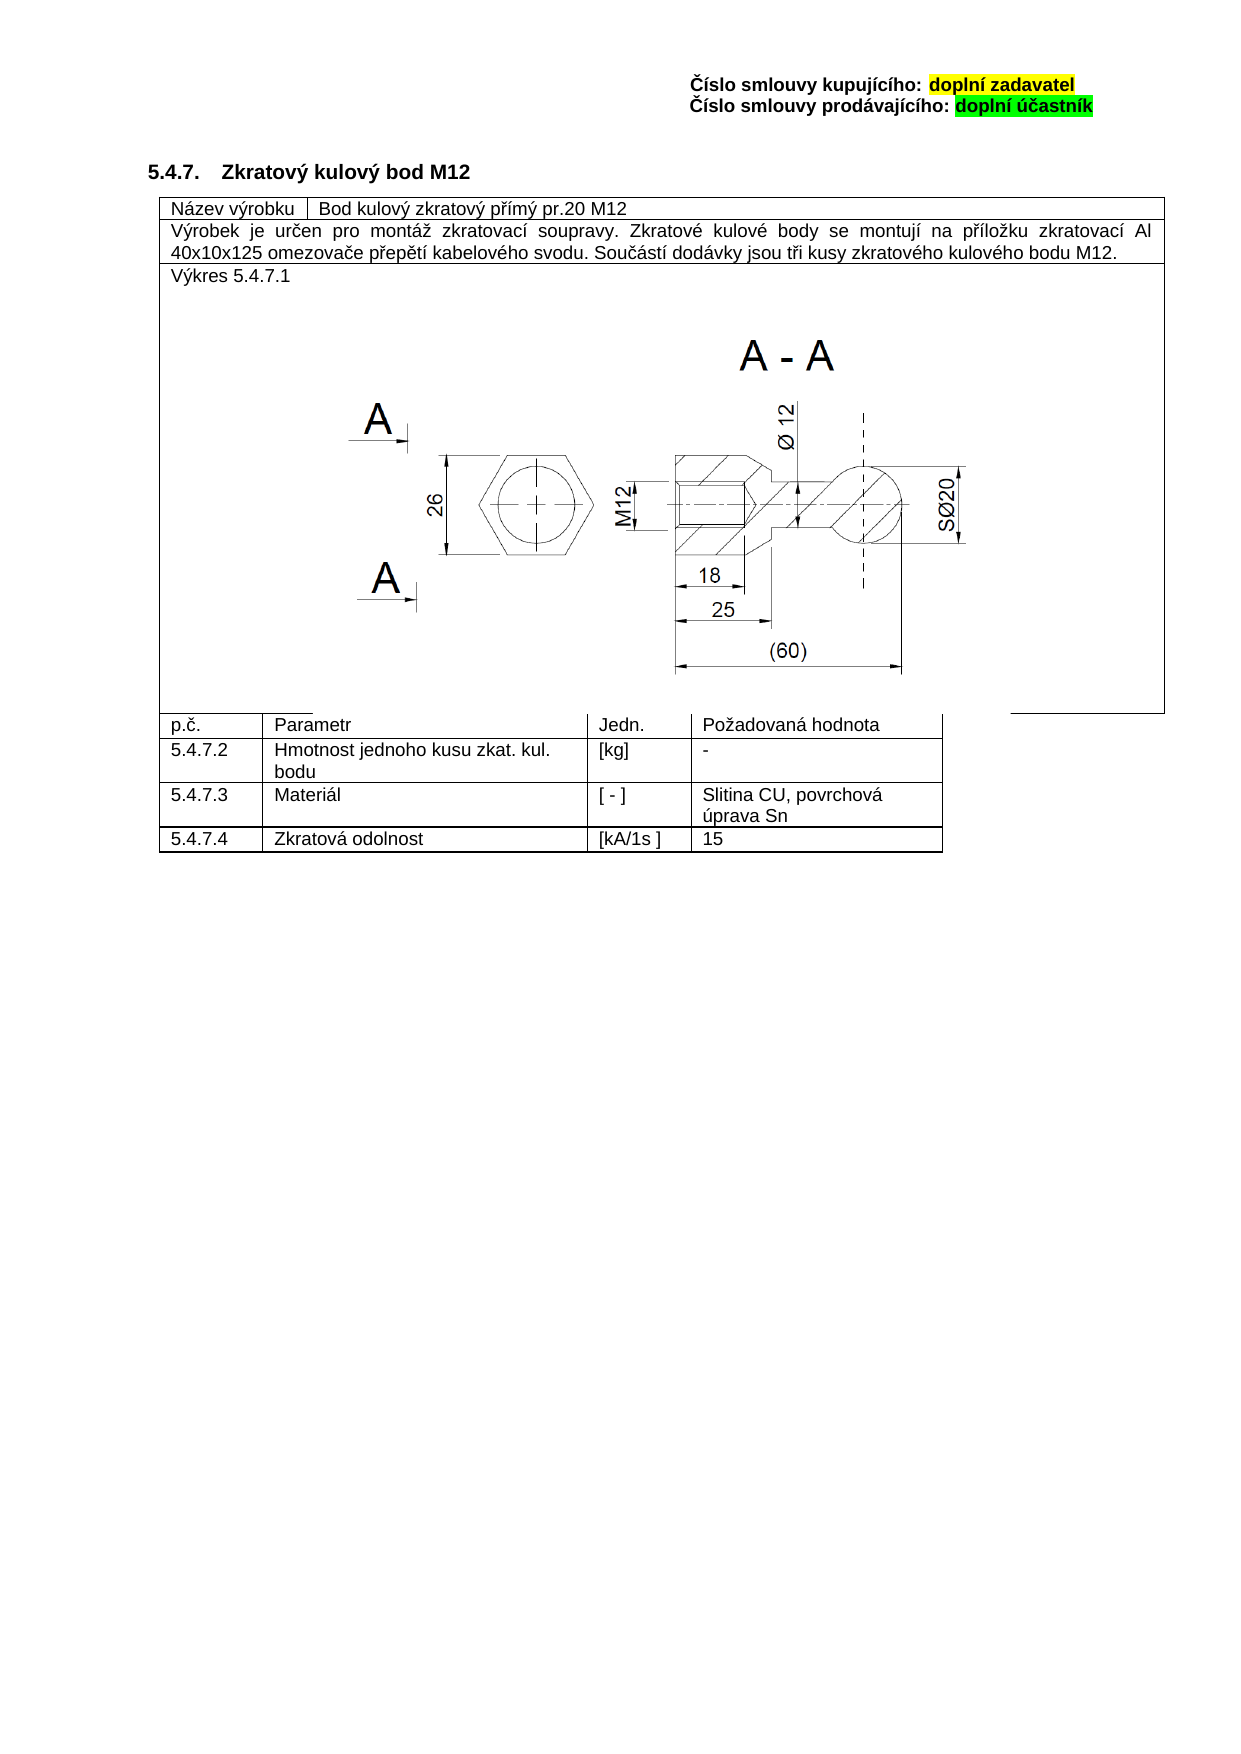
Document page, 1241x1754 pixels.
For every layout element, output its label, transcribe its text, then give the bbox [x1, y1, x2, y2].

picture [312, 307, 1011, 714]
table_cell Parametr [263, 714, 587, 738]
table_cell [kg] [588, 739, 691, 782]
table_header Bod kulový zkratový přímý pr.20 M12 [308, 198, 1164, 219]
table_cell [kA/1s ] [588, 828, 691, 851]
table_cell [ - ] [588, 783, 691, 826]
table_cell Výrobek je určen pro montáž zkratovací soupravy. Zkratové kulové body se montují na příložku zkratovací Al 40x10x125 omezovače přepětí kabelového svodu. Součástí dodávky jsou tři kusy zkratového kulového bodu M12. [160, 220, 1164, 263]
table_cell Zkratová odolnost [263, 828, 587, 851]
table_cell 5.4.7.4 [160, 828, 262, 851]
table_cell Jedn. [588, 714, 691, 738]
table_cell Požadovaná hodnota [692, 714, 942, 738]
table_header Název výrobku [160, 198, 307, 219]
table_cell Slitina CU, povrchová úprava Sn [692, 783, 942, 826]
table_cell Materiál [263, 783, 587, 826]
table_cell 5.4.7.3 [160, 783, 262, 826]
table_cell 15 [692, 828, 942, 851]
table_cell Hmotnost jednoho kusu zkat. kul. bodu [263, 739, 587, 782]
table_cell p.č. [160, 714, 262, 738]
table_cell - [692, 739, 942, 782]
list Zkratový kulový bod M12 [148, 160, 1093, 184]
table_cell 5.4.7.2 [160, 739, 262, 782]
table_cell Výkres 5.4.7.1 [160, 264, 1164, 713]
